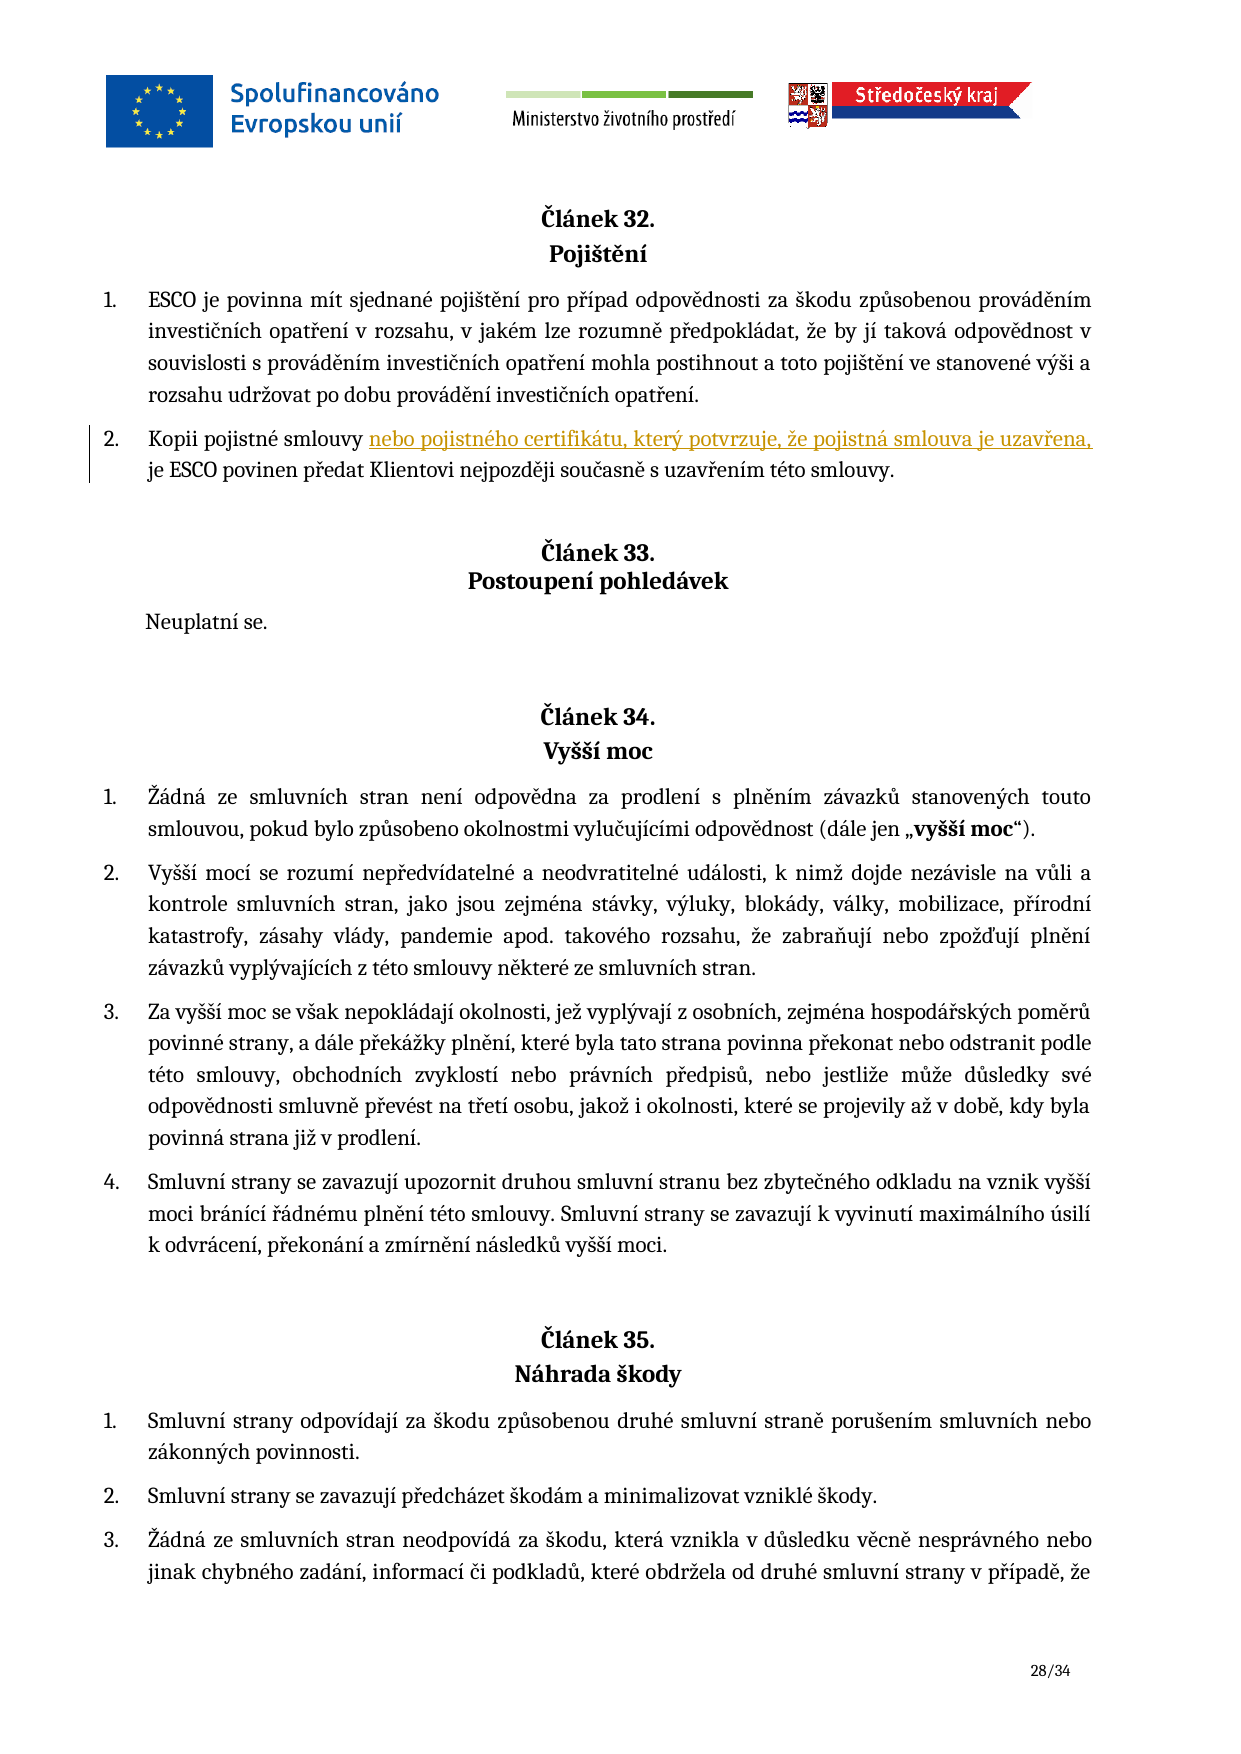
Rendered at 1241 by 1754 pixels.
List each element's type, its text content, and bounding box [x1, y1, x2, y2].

subtitle Žádná ze smluvních stran není odpovědna za prodlení s plněním závazků stanovených touto smlouvou, pokud bylo způsobeno okolnostmi vylučujícími odpovědnost (dále jen „vyšší moc“). [103, 784, 1092, 842]
subtitle Smluvní strany odpovídají za škodu způsobenou druhé smluvní straně porušením smluvních nebo zákonných povinnosti. [103, 1407, 1092, 1465]
subtitle Neuplatní se. [145, 608, 1092, 635]
subtitle Za vyšší moc se však nepokládají okolnosti, jež vyplývají z osobních, zejména hospodářských poměrů povinné strany, a dále překážky plnění, které byla tato strana povinna překonat nebo odstranit podle této smlouvy, obchodních zvyklostí nebo právních předpisů, nebo jestliže může důsledky své odpovědnosti smluvně převést na třetí osobu, jakož i okolnosti, které se projevily až v době, kdy byla povinná strana již v prodlení. [103, 998, 1092, 1151]
subtitle Pojištění [103, 205, 1092, 268]
subtitle Kopii pojistné smlouvy je ESCO povinen předat Klientovi nejpozději současně s uzavřením této smlouvy. [103, 425, 1092, 483]
subtitle Smluvní strany se zavazují upozornit druhou smluvní stranu bez zbytečného odkladu na vznik vyšší moci bránící řádnému plnění této smlouvy. Smluvní strany se zavazují k vyvinutí maximálního úsilí k odvrácení, překonání a zmírnění následků vyšší moci. [103, 1169, 1092, 1258]
picture [103, 73, 1048, 148]
subtitle Postoupení pohledávek [103, 538, 1092, 596]
subtitle Vyšší mocí se rozumí nepředvídatelné a neodvratitelné události, k nimž dojde nezávisle na vůli a kontrole smluvních stran, jako jsou zejména stávky, výluky, blokády, války, mobilizace, přírodní katastrofy, zásahy vlády, pandemie apod. takového rozsahu, že zabraňují nebo zpožďují plnění závazků vyplývajících z této smlouvy některé ze smluvních stran. [103, 860, 1092, 981]
subtitle Náhrada škody [103, 1326, 1092, 1389]
subtitle Vyšší moc [103, 703, 1092, 766]
subtitle Smluvní strany se zavazují předcházet škodám a minimalizovat vzniklé škody. [103, 1483, 1092, 1509]
subtitle ESCO je povinna mít sjednané pojištění pro případ odpovědnosti za škodu způsobenou prováděním investičních opatření v rozsahu, v jakém lze rozumně předpokládat, že by jí taková odpovědnost v souvislosti s prováděním investičních opatření mohla postihnout a toto pojištění ve stanovené výši a rozsahu udržovat po dobu provádění investičních opatření. [103, 287, 1092, 408]
